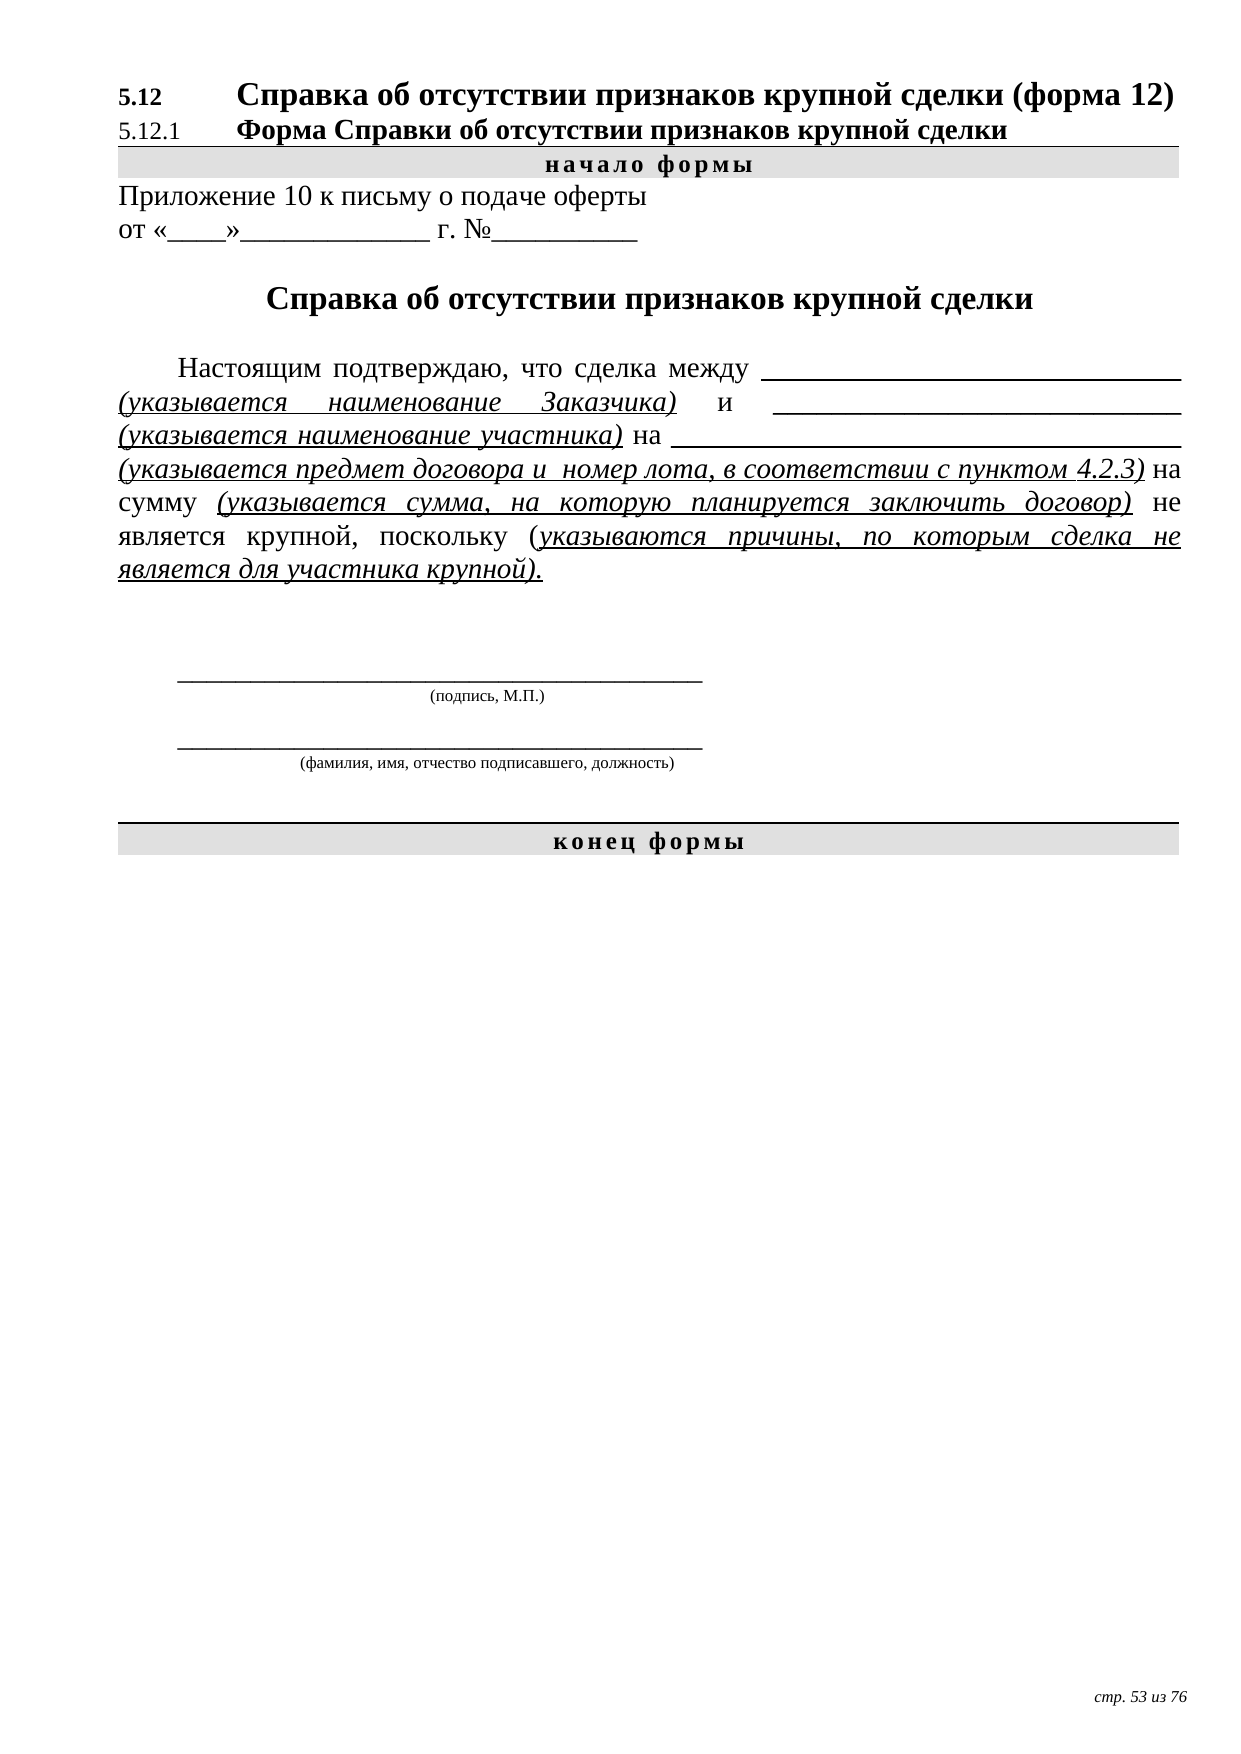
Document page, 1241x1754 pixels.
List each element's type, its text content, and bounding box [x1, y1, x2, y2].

text Настоящим подтверждаю, что сделка между ____________________________ (указывается наименование Заказчика) и ____________________________ (указывается наименование участника) на ___________________________________ (указывается предмет договора и номер лота, в соответствии с пунктом 4.2.3) на сумму (указывается сумма, на которую планируется заключить договор) не является крупной, поскольку (указываются причины, по которым сделка не является для участника крупной). [118, 350, 1181, 585]
text (фамилия, имя, отчество подписавшего, должность) [118, 753, 797, 786]
list Форма Справки об отсутствии признаков крупной сделки [118, 112, 1181, 146]
text (подпись, М.П.) [118, 686, 797, 719]
text Справка об отсутствии признаков крупной сделки [118, 278, 1181, 317]
text конец формы [118, 824, 1179, 855]
text ____________________________________ [118, 719, 1181, 753]
text начало формы [118, 147, 1179, 178]
text ____________________________________ [118, 652, 1181, 686]
